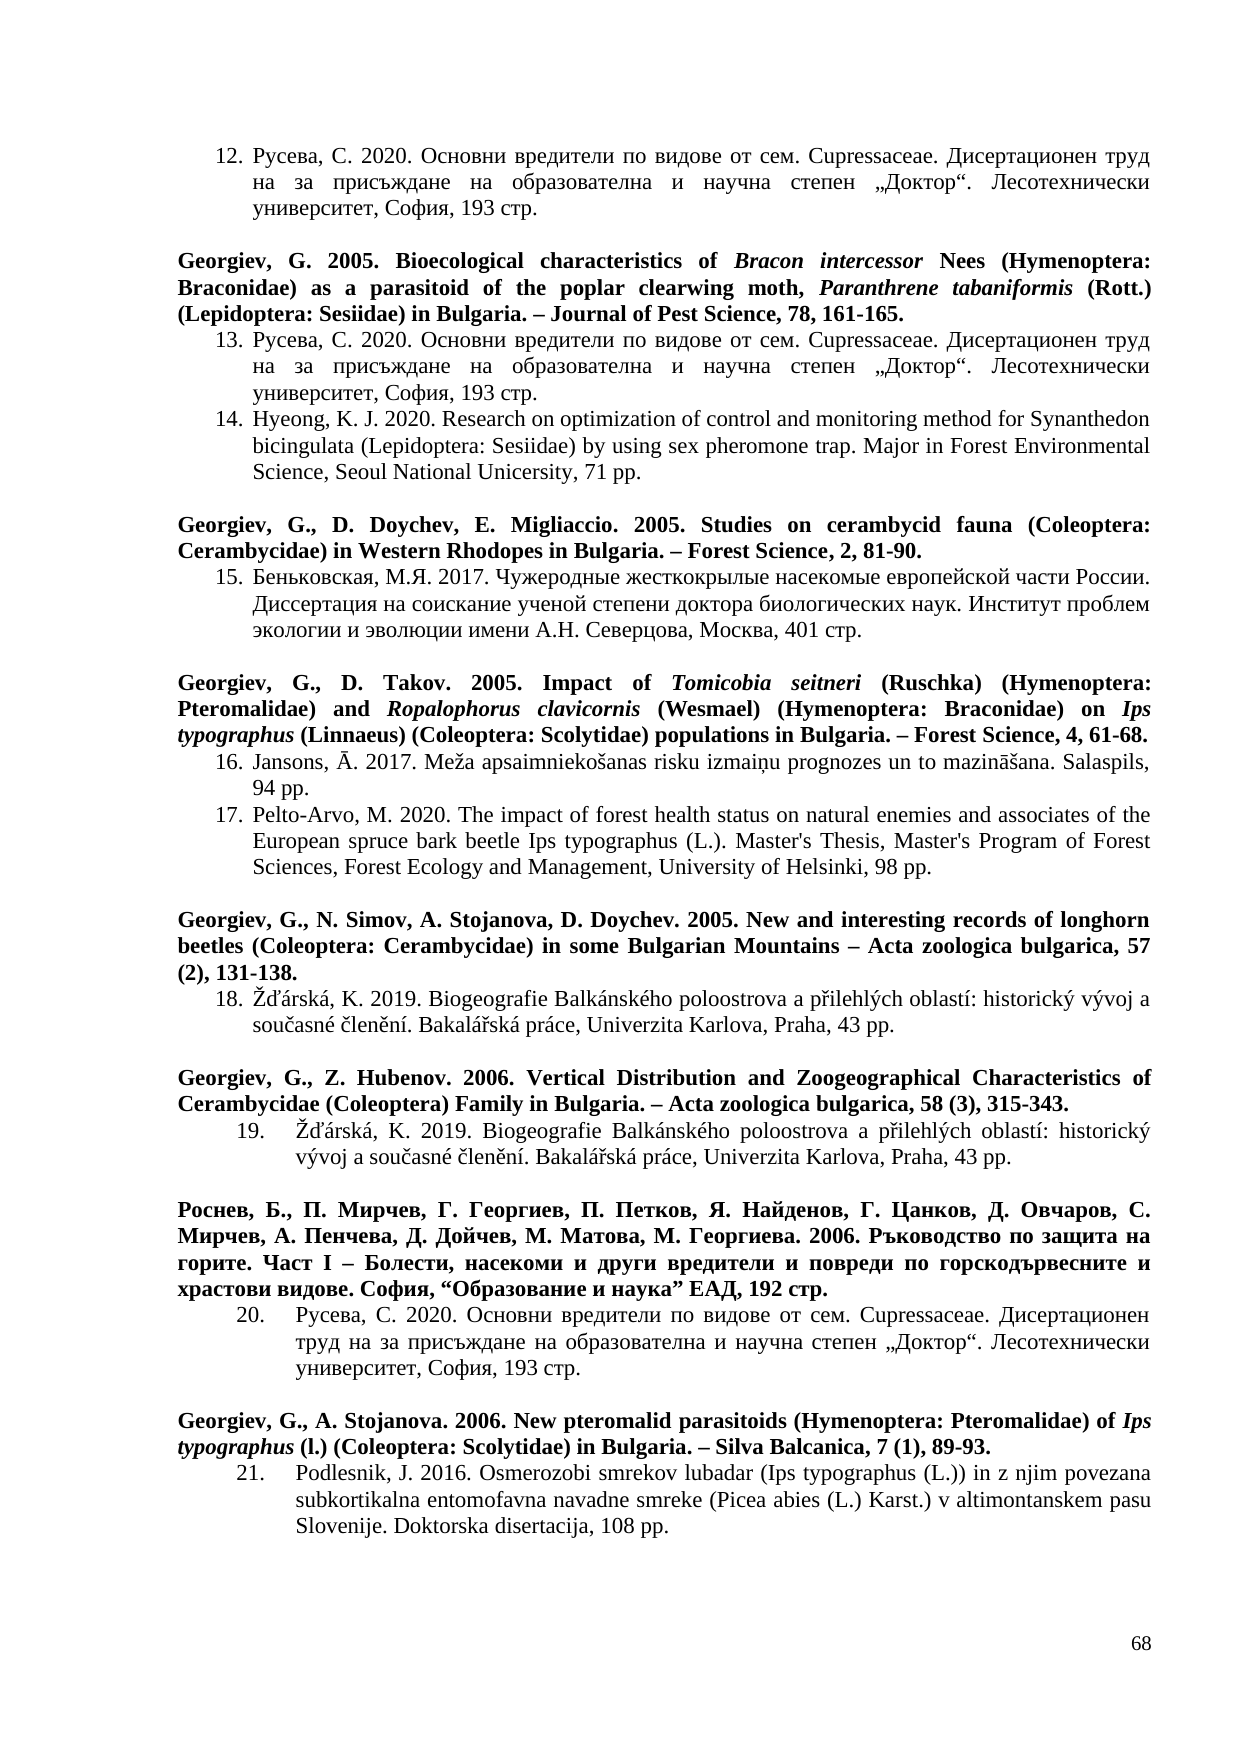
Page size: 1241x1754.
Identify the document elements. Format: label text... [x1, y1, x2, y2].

text Роснев, Б., П. Мирчев, Г. Георгиев, П. Петков, Я. Найденов, Г. Цанков, Д. Овчаров, С. Мирчев, А. Пенчева, Д. Дойчев, М. Матова, М. Георгиева. 2006. Ръководство по защита на горите. Част I – Болести, насекоми и други вредители и повреди по горскодървесните и храстови видове. София, “Образование и наука” ЕАД, 192 стр. [177, 1196, 1152, 1301]
list Žďárská, K. 2019. Biogeografie Balkánského poloostrova a přilehlých oblastí: historický vývoj a současné členění. Bakalářská práce, Univerzita Karlova, Praha, 43 pp. [236, 1117, 1152, 1169]
list Podlesnik, J. 2016. Osmerozobi smrekov lubadar (Ips typographus (L.)) in z njim povezana subkortikalna entomofavna navadne smreke (Picea abies (L.) Karst.) v altimontanskem pasu Slovenije. Doktorska disertacija, 108 pp. [236, 1459, 1152, 1538]
text Georgiev, G., D. Takov. 2005. Impact of Tomicobia seitneri (Ruschka) (Hymenoptera: Pteromalidae) and Ropalophorus clavicornis (Wesmael) (Hymenoptera: Braconidae) on Ips typographus (Linnaeus) (Coleoptera: Scolytidae) populations in Bulgaria. – Forest Science, 4, 61-68. [177, 669, 1152, 748]
list Jansons, Ā. 2017. Meža apsaimniekošanas risku izmaiņu prognozes un to mazināšana. Salaspils, 94 pp. [215, 748, 1152, 801]
text Georgiev, G., N. Simov, A. Stojanova, D. Doychev. 2005. New and interesting records of longhorn beetles (Coleoptera: Cerambycidae) in some Bulgarian Mountains – Acta zoologica bulgarica, 57 (2), 131-138. [177, 906, 1152, 985]
text Georgiev, G., D. Doychev, E. Migliaccio. 2005. Studies on cerambycid fauna (Coleoptera: Cerambycidae) in Western Rhodopes in Bulgaria. – Forest Science, 2, 81-90. [177, 511, 1152, 563]
list Беньковская, М.Я. 2017. Чужеродные жесткокрылые насекомые европейской части России. Диссертация на соискание ученой степени доктора биологических наук. Институт проблем экологии и эволюции имени А.Н. Северцова, Москва, 401 стр. [215, 563, 1152, 642]
text Georgiev, G. 2005. Bioecological characteristics of Bracon intercessor Nees (Hymenoptera: Braconidae) as a parasitoid of the poplar clearwing moth, Paranthrene tabaniformis (Rott.) (Lepidoptera: Sesiidae) in Bulgaria. – Journal of Pest Science, 78, 161-165. [177, 247, 1152, 326]
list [215, 142, 1152, 221]
text Georgiev, G., A. Stojanova. 2006. New pteromalid parasitoids (Hymenoptera: Pteromalidae) of Ips typographus (l.) (Coleoptera: Scolytidae) in Bulgaria. – Silva Balcanica, 7 (1), 89-93. [177, 1407, 1152, 1459]
list Pelto-Arvo, M. 2020. The impact of forest health status on natural enemies and associates of the European spruce bark beetle Ips typographus (L.). Master's Thesis, Master's Program of Forest Sciences, Forest Ecology and Management, University of Helsinki, 98 pp. [215, 801, 1152, 880]
list Žďárská, K. 2019. Biogeografie Balkánského poloostrova a přilehlých oblastí: historický vývoj a současné členění. Bakalářská práce, Univerzita Karlova, Praha, 43 pp. [215, 985, 1152, 1038]
text Georgiev, G., Z. Hubenov. 2006. Vertical Distribution and Zoogeographical Characteristics of Cerambycidae (Coleoptera) Family in Bulgaria. – Acta zoologica bulgarica, 58 (3), 315-343. [177, 1064, 1152, 1117]
list Hyeong, K. J. 2020. Research on optimization of control and monitoring method for Synanthedon bicingulata (Lepidoptera: Sesiidae) by using sex pheromone trap. Major in Forest Environmental Science, Seoul National Unicersity, 71 pp. [215, 405, 1152, 484]
